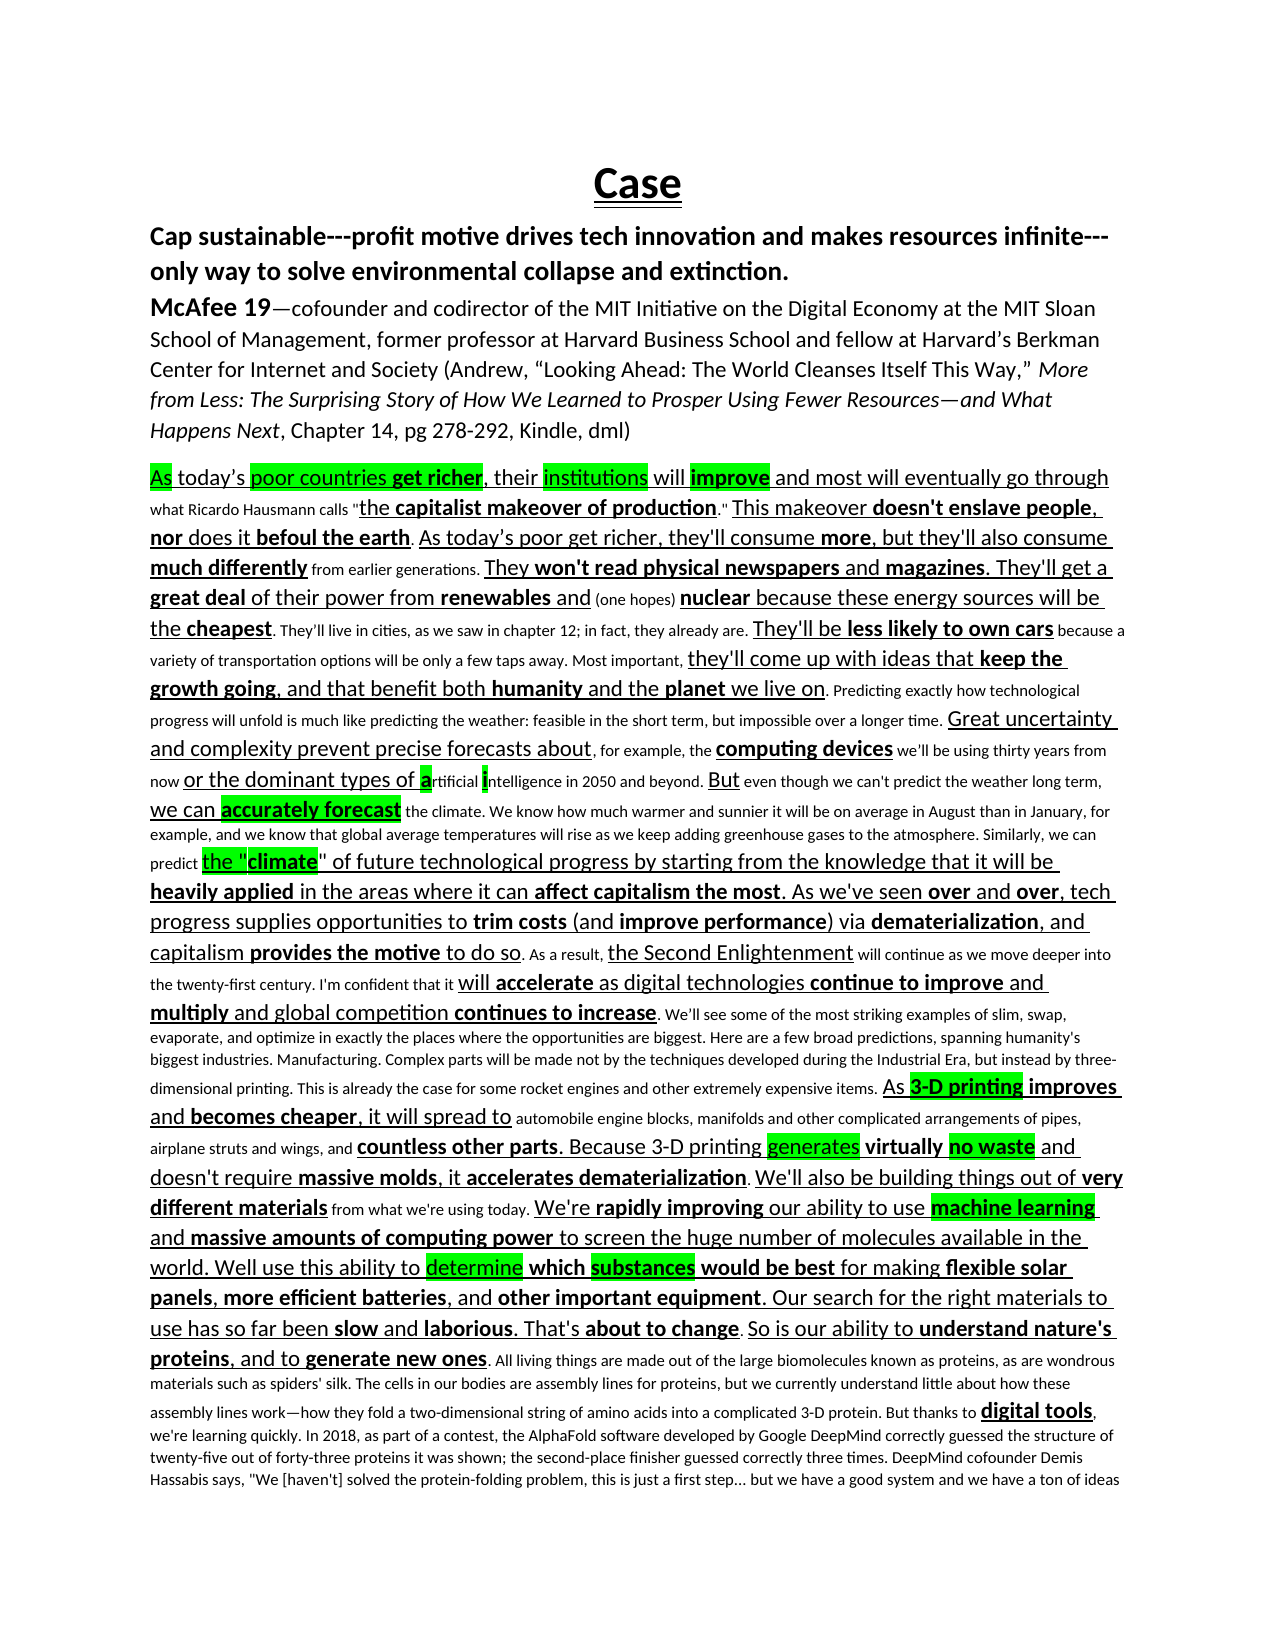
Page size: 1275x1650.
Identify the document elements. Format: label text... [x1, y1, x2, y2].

text McAfee 19—cofounder and codirector of the MIT Initiative on the Digital Economy at the MIT Sloan School of Management, former professor at Harvard Business School and fellow at Harvard’s Berkman Center for Internet and Society (Andrew, “Looking Ahead: The World Cleanses Itself This Way,” More from Less: The Surprising Story of How We Learned to Prosper Using Fewer Resources—and What Happens Next, Chapter 14, pg 278-292, Kindle, dml) [150, 290, 1125, 444]
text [150, 463, 1125, 1489]
subtitle Cap sustainable---profit motive drives tech innovation and makes resources infinite---only way to solve environmental collapse and extinction. [150, 219, 1125, 287]
subtitle Case [150, 154, 1125, 210]
